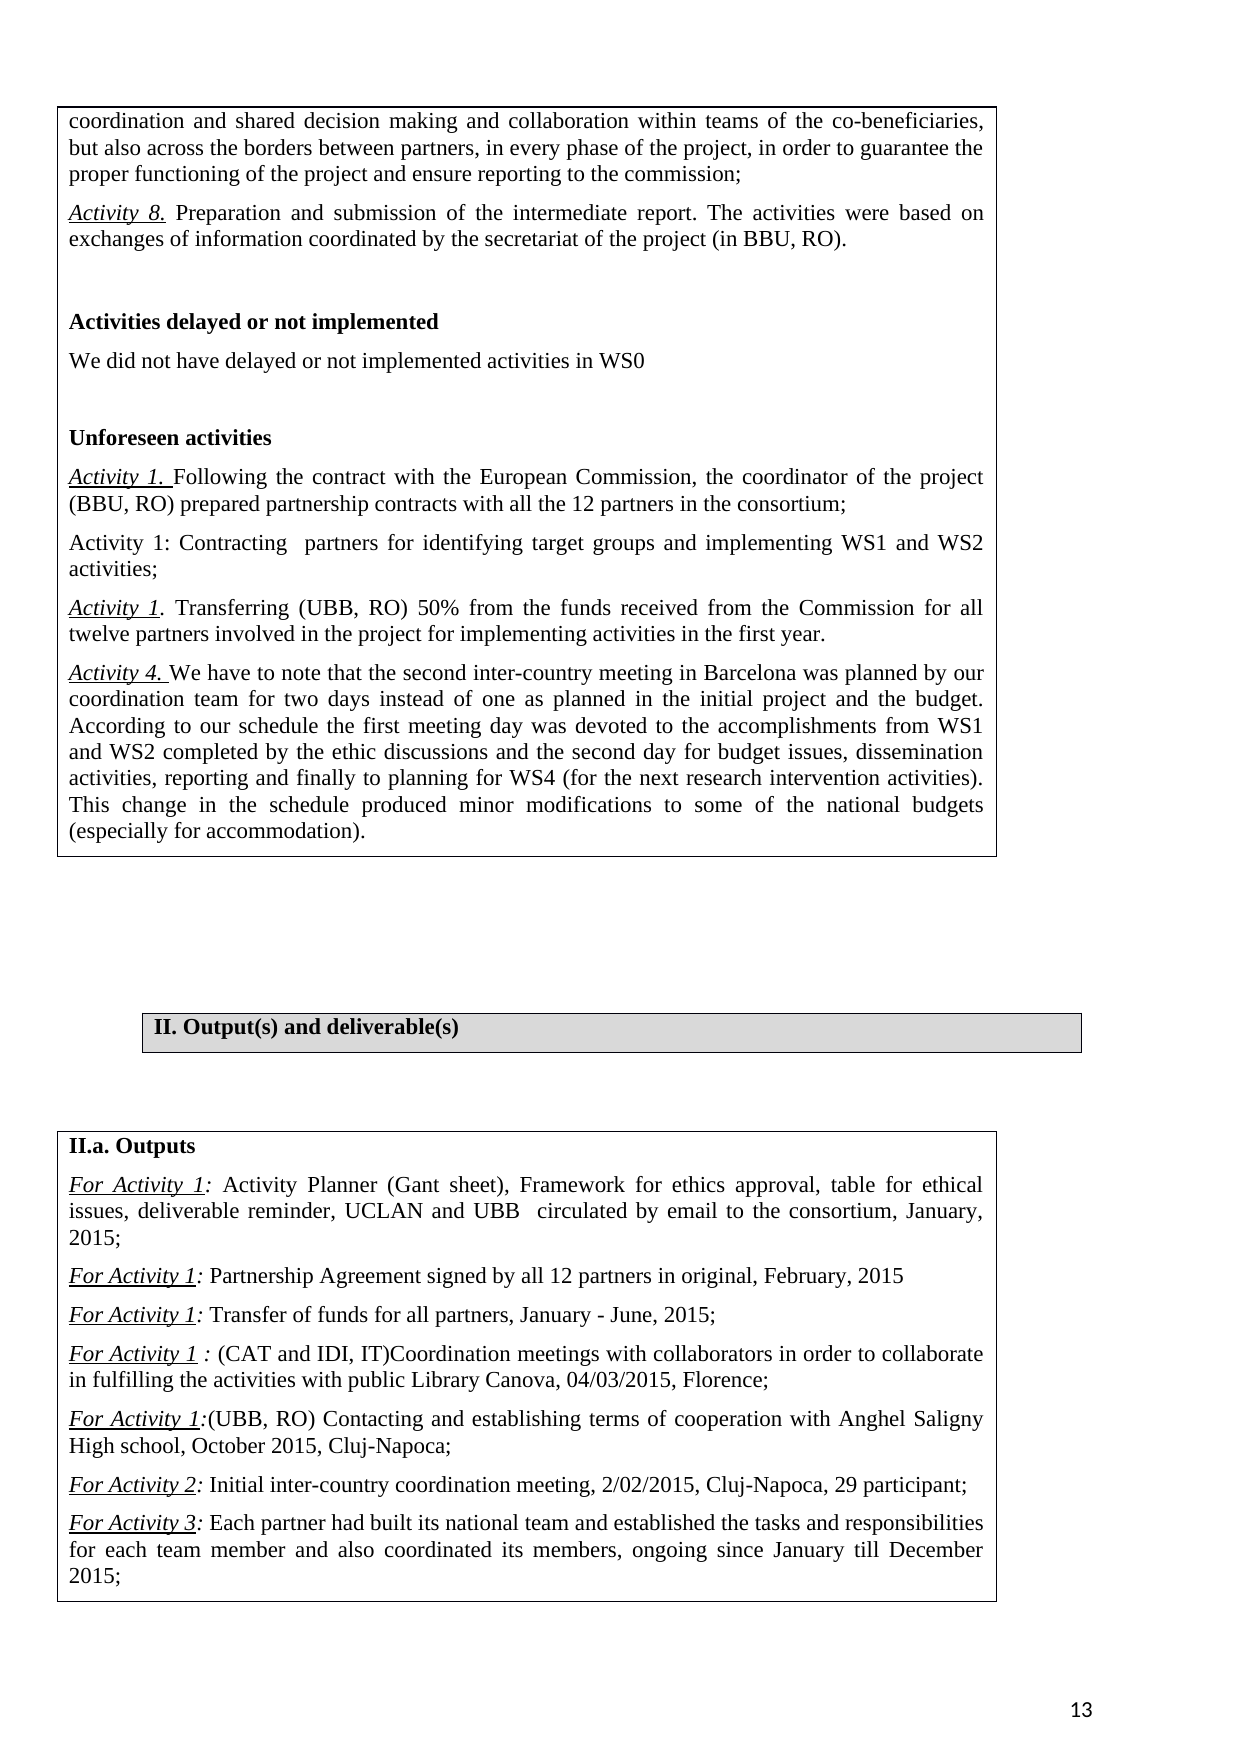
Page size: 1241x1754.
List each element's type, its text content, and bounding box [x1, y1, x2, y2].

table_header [58, 1132, 996, 1601]
table_header II. Output(s) and deliverable(s) [143, 1014, 1081, 1052]
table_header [58, 108, 996, 856]
